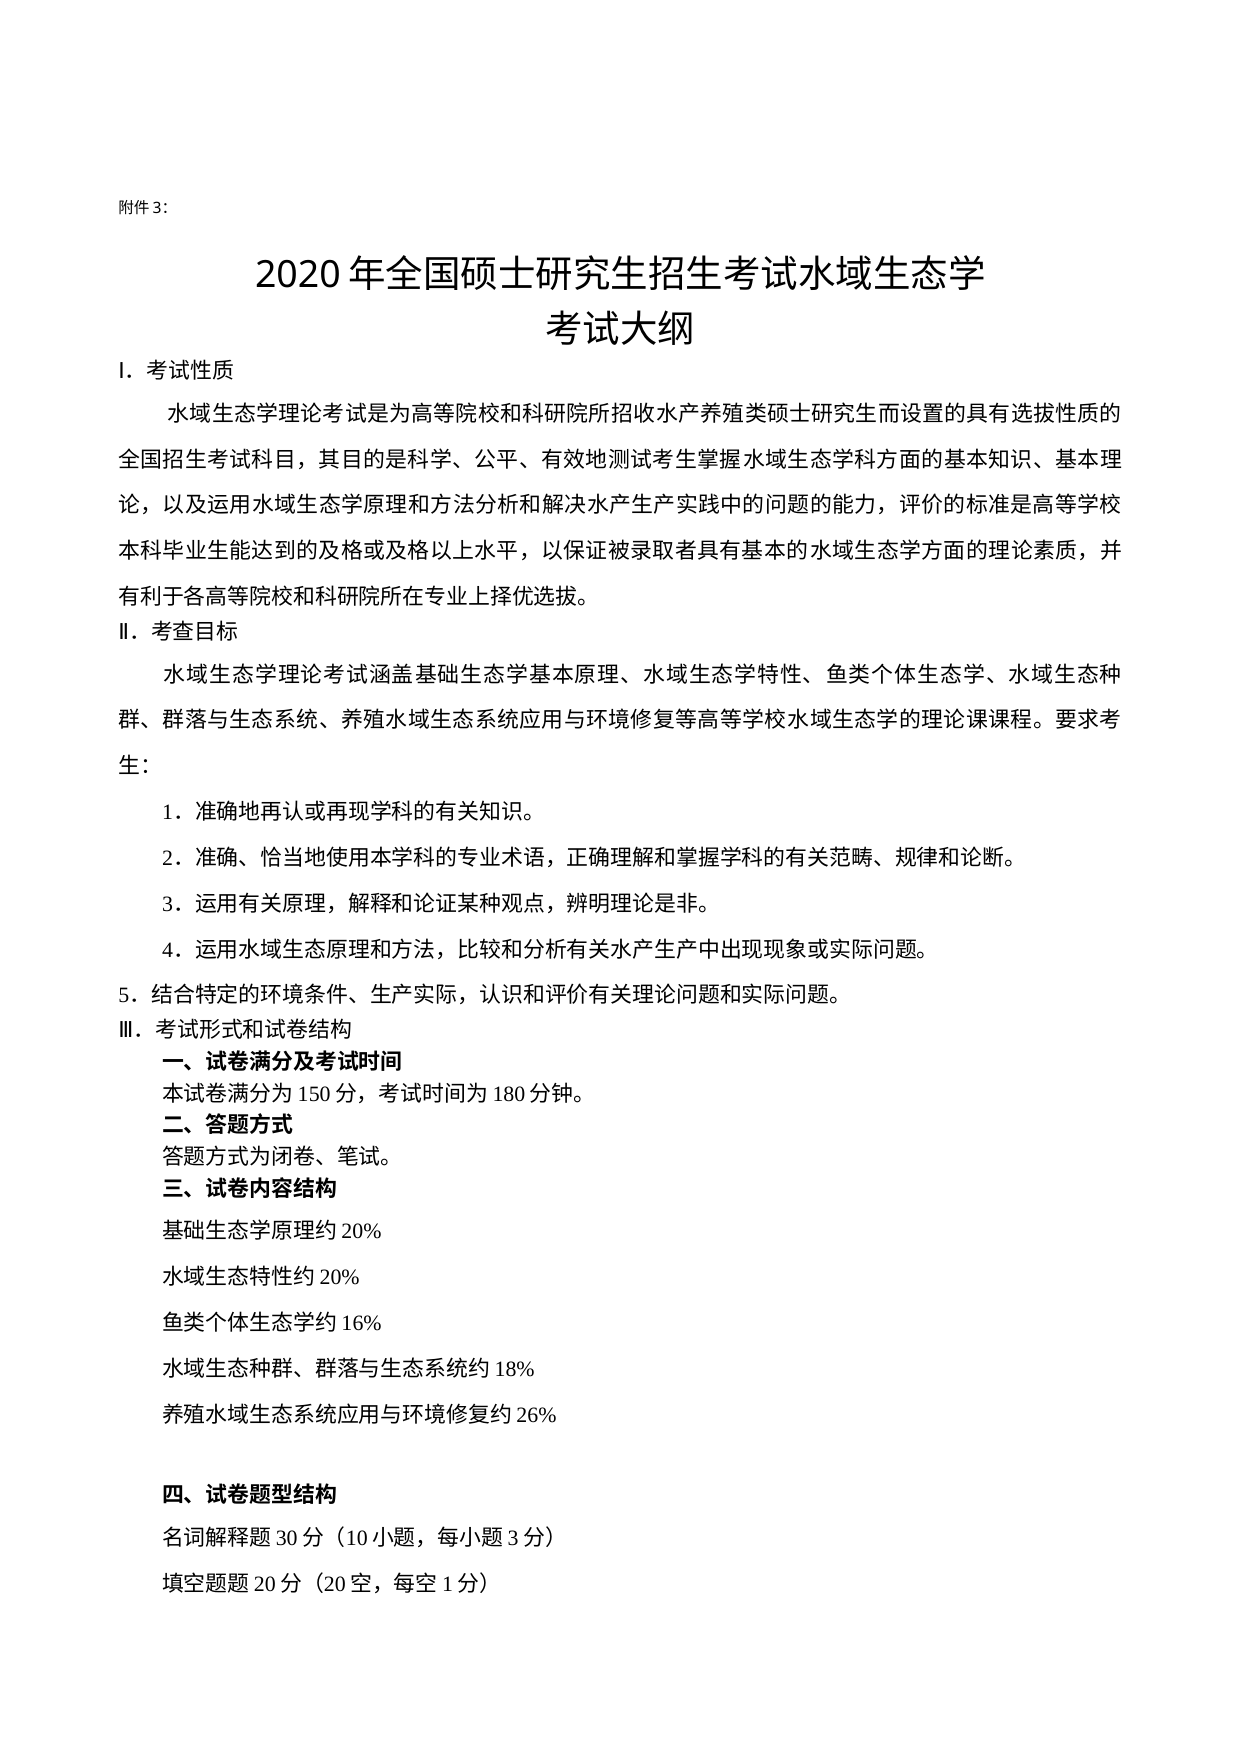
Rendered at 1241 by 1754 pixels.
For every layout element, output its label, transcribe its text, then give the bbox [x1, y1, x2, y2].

text 四、试卷题型结构 [118, 1477, 1122, 1509]
text 本试卷满分为150分，考试时间为180分钟。 [118, 1076, 1122, 1107]
text 附件3： [118, 194, 1122, 219]
text 二、答题方式 [118, 1107, 1122, 1139]
text Ⅰ．考试性质 [118, 353, 1122, 384]
text 答题方式为闭卷、笔试。 [118, 1139, 1122, 1171]
text 1．准确地再认或再现学科的有关知识。 [118, 783, 1122, 829]
text 一、试卷满分及考试时间 [118, 1044, 1122, 1076]
text 养殖水域生态系统应用与环境修复约26% [118, 1386, 1122, 1431]
text 水域生态学理论考试是为高等院校和科研院所招收水产养殖类硕士研究生而设置的具有选拔性质的全国招生考试科目，其目的是科学、公平、有效地测试考生掌握水域生态学科方面的基本知识、基本理论，以及运用水域生态学原理和方法分析和解决水产生产实践中的问题的能力，评价的标准是高等学校本科毕业生能达到的及格或及格以上水平，以保证被录取者具有基本的水域生态学方面的理论素质，并有利于各高等院校和科研院所在专业上择优选拔。 [118, 384, 1122, 614]
text 考试大纲 [118, 298, 1122, 353]
text 2020年全国硕士研究生招生考试水域生态学 [118, 244, 1122, 298]
text 名词解释题30分（10小题，每小题3分） [118, 1509, 1122, 1555]
text 三、试卷内容结构 [118, 1171, 1122, 1202]
text 水域生态学理论考试涵盖基础生态学基本原理、水域生态学特性、鱼类个体生态学、水域生态种群、群落与生态系统、养殖水域生态系统应用与环境修复等高等学校水域生态学的理论课课程。要求考生： [118, 645, 1122, 783]
text 5．结合特定的环境条件、生产实际，认识和评价有关理论问题和实际问题。 [118, 966, 1122, 1012]
text 基础生态学原理约20% [118, 1202, 1122, 1248]
text 3．运用有关原理，解释和论证某种观点，辨明理论是非。 [118, 874, 1122, 920]
text 2．准确、恰当地使用本学科的专业术语，正确理解和掌握学科的有关范畴、规律和论断。 [118, 829, 1122, 874]
text Ⅲ．考试形式和试卷结构 [118, 1012, 1122, 1044]
text 水域生态特性约20% [118, 1248, 1122, 1294]
text 填空题题20分（20空，每空1分） [118, 1555, 1122, 1601]
text 4．运用水域生态原理和方法，比较和分析有关水产生产中出现现象或实际问题。 [118, 920, 1122, 966]
text 鱼类个体生态学约16% [118, 1294, 1122, 1340]
text 水域生态种群、群落与生态系统约18% [118, 1340, 1122, 1386]
text Ⅱ．考查目标 [118, 614, 1122, 645]
